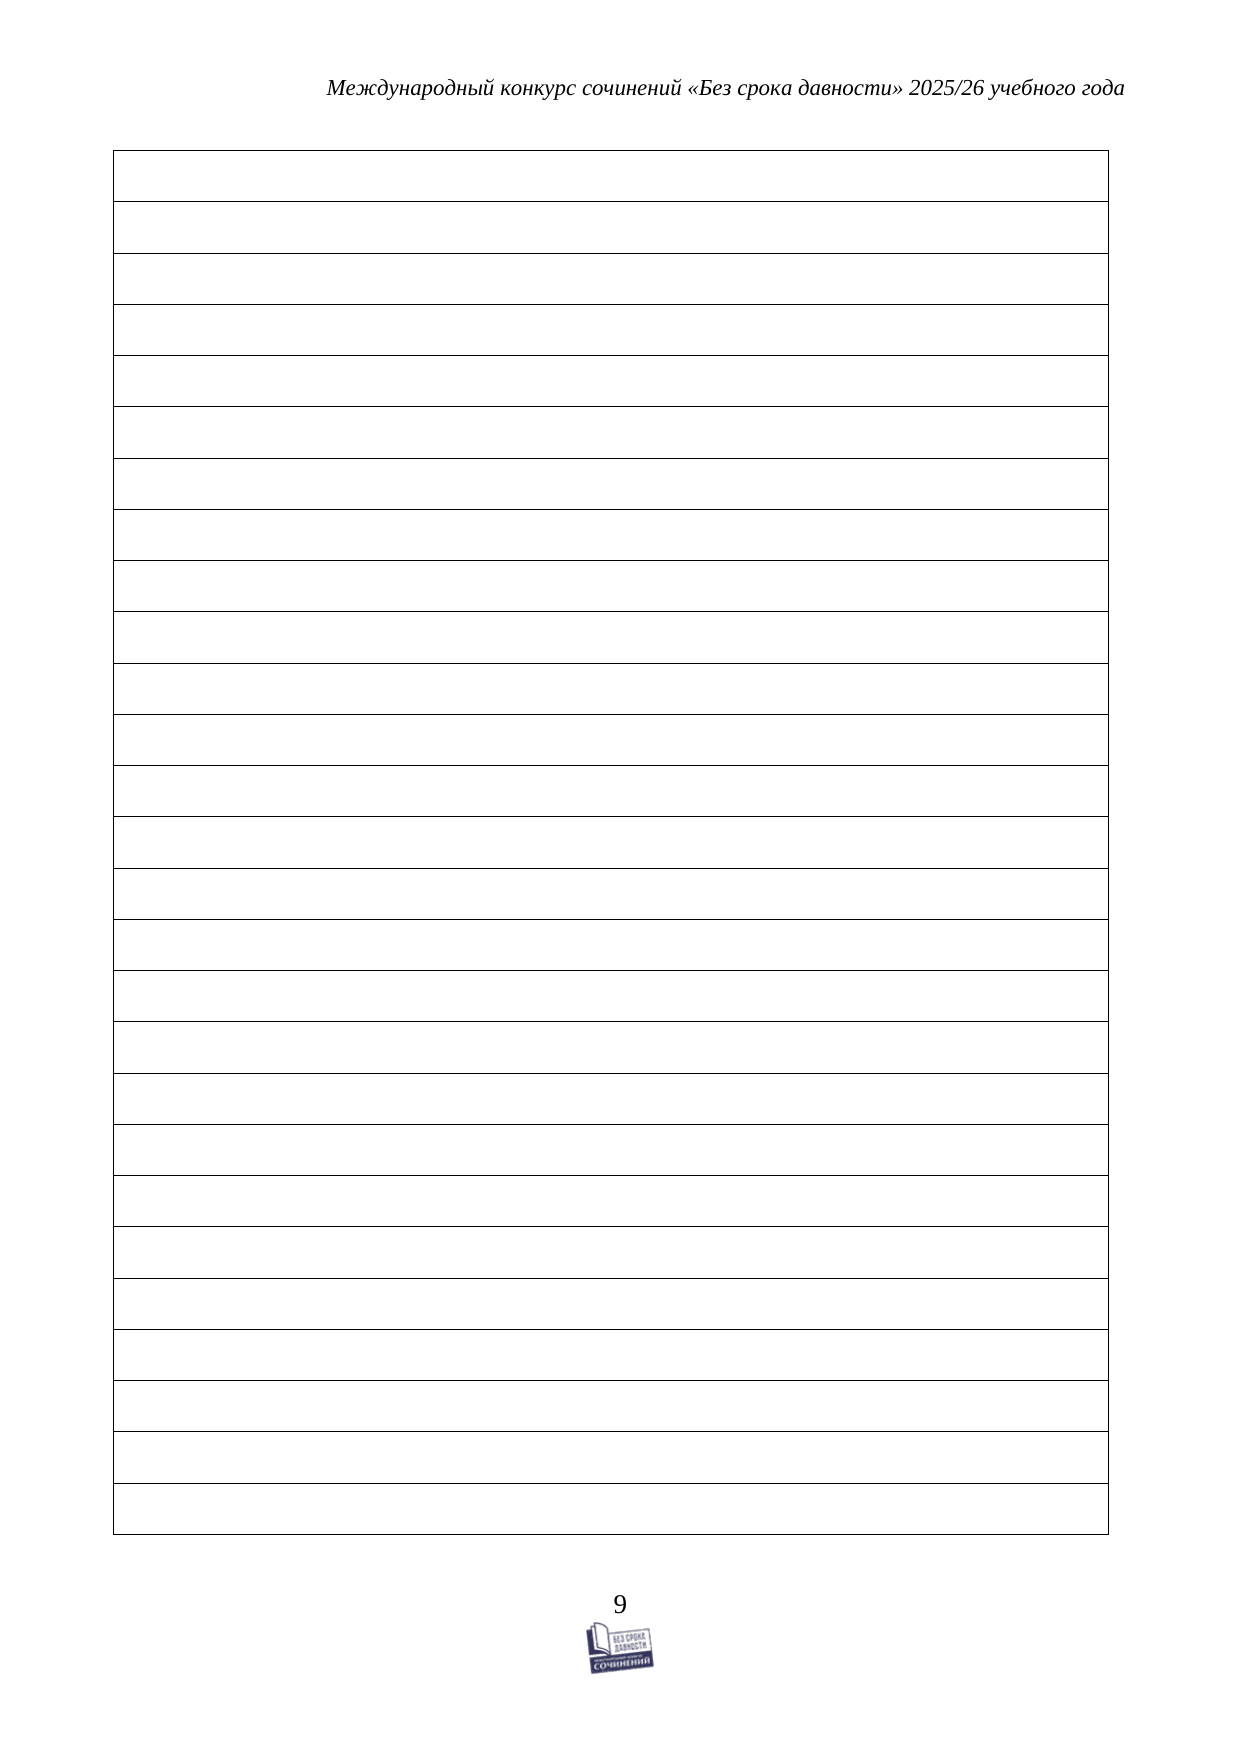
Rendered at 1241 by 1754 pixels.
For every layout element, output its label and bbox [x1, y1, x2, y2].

table_cell [114, 459, 1108, 509]
table_cell [114, 407, 1108, 457]
table_cell [114, 510, 1108, 560]
table_cell [114, 612, 1108, 662]
table_cell [114, 664, 1108, 714]
table_cell [114, 1176, 1108, 1226]
table_cell [114, 1484, 1108, 1534]
table_cell [114, 817, 1108, 867]
table_cell [114, 151, 1108, 201]
table_cell [114, 1432, 1108, 1482]
table_cell [114, 869, 1108, 919]
table_cell [114, 1022, 1108, 1072]
table_cell [114, 1279, 1108, 1329]
table_cell [114, 1074, 1108, 1124]
table_cell [114, 1125, 1108, 1175]
table_cell [114, 356, 1108, 406]
table_cell [114, 971, 1108, 1021]
table_cell [114, 920, 1108, 970]
table_cell [114, 1381, 1108, 1431]
table_cell [114, 766, 1108, 816]
table_cell [114, 561, 1108, 611]
table_cell [114, 305, 1108, 355]
table_cell [114, 254, 1108, 304]
table_cell [114, 715, 1108, 765]
table_cell [114, 1227, 1108, 1277]
picture [572, 1619, 668, 1681]
table_cell [114, 1330, 1108, 1380]
table_cell [114, 202, 1108, 252]
